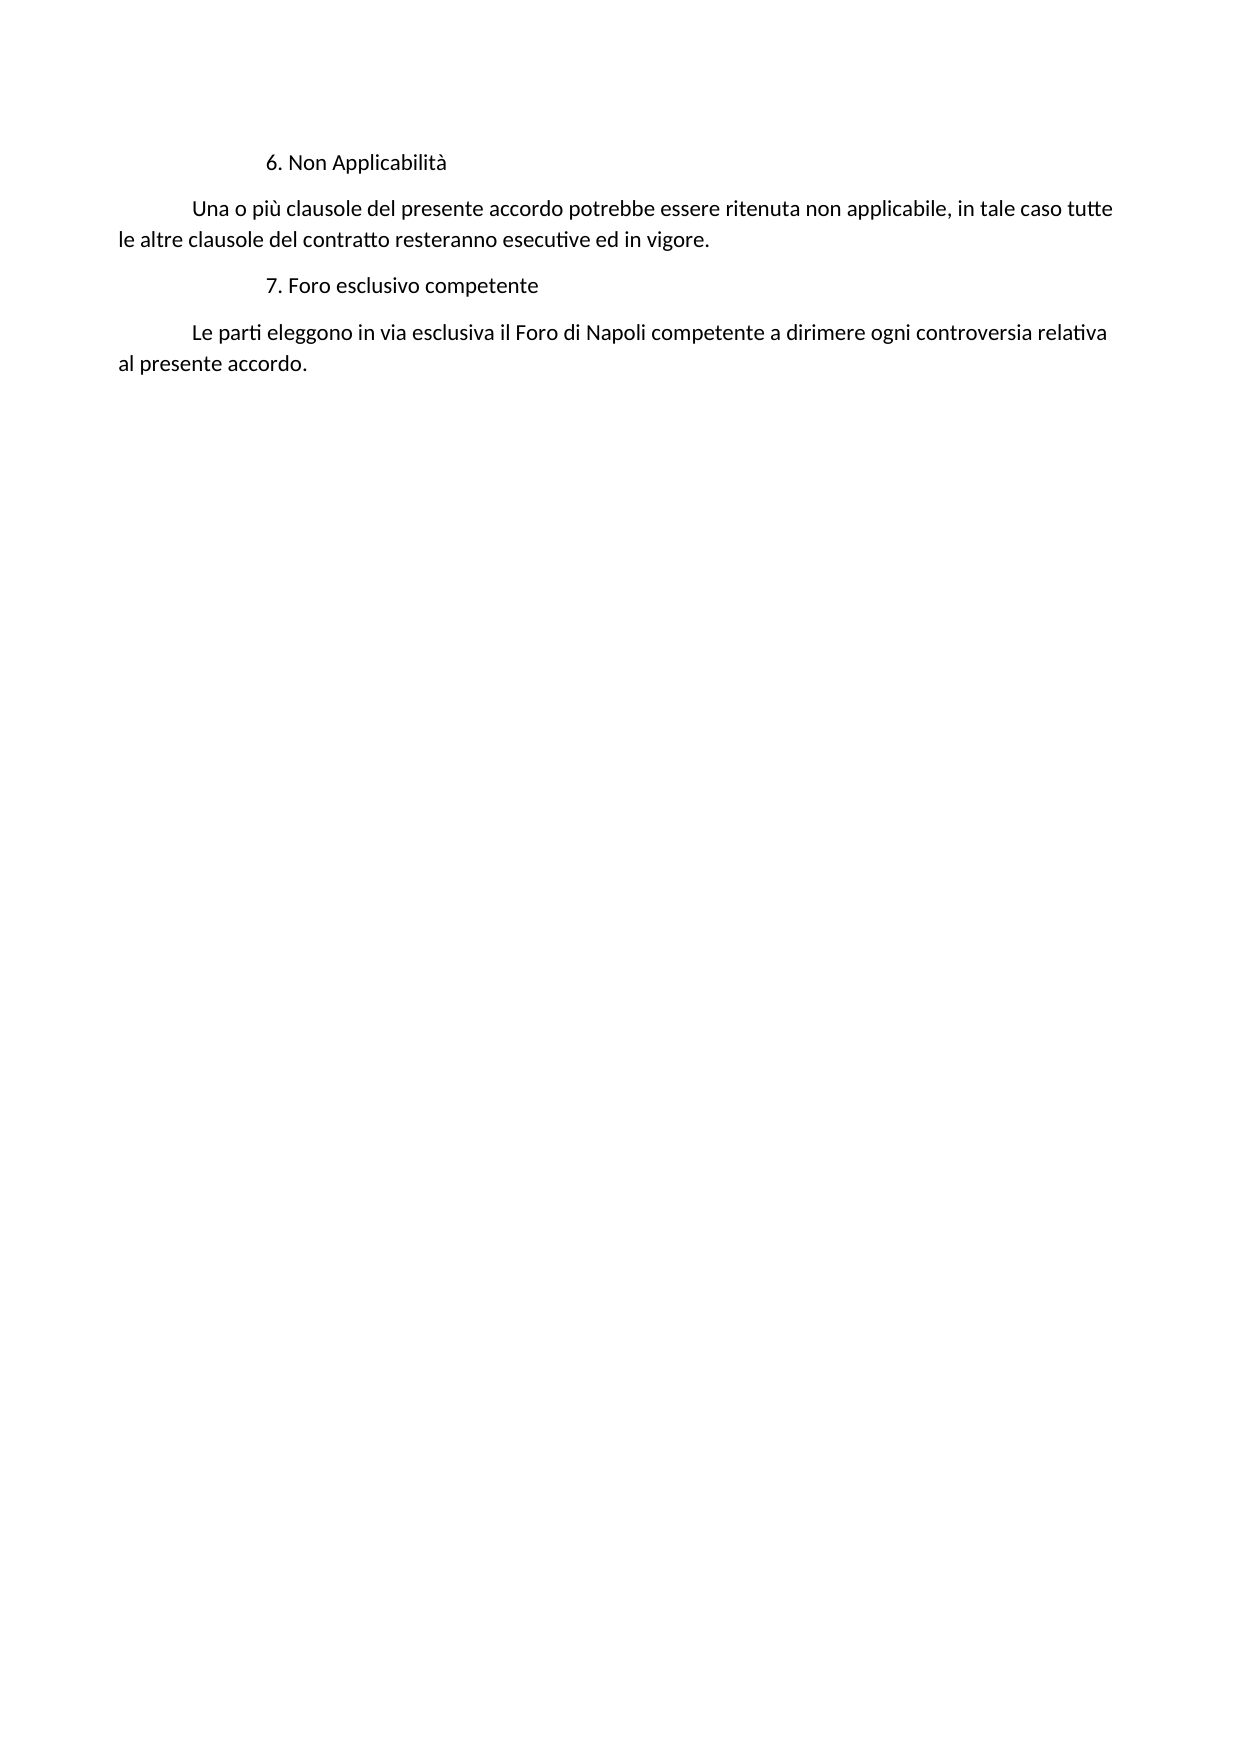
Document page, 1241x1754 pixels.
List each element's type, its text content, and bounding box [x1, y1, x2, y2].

text Le parti eleggono in via esclusiva il Foro di Napoli competente a dirimere ogni controversia relativa al presente accordo. [118, 318, 1122, 377]
text 7. Foro esclusivo competente [118, 272, 1122, 299]
text Una o più clausole del presente accordo potrebbe essere ritenuta non applicabile, in tale caso tutte le altre clausole del contratto resteranno esecutive ed in vigore. [118, 194, 1122, 253]
text 6. Non Applicabilità [118, 148, 1122, 176]
